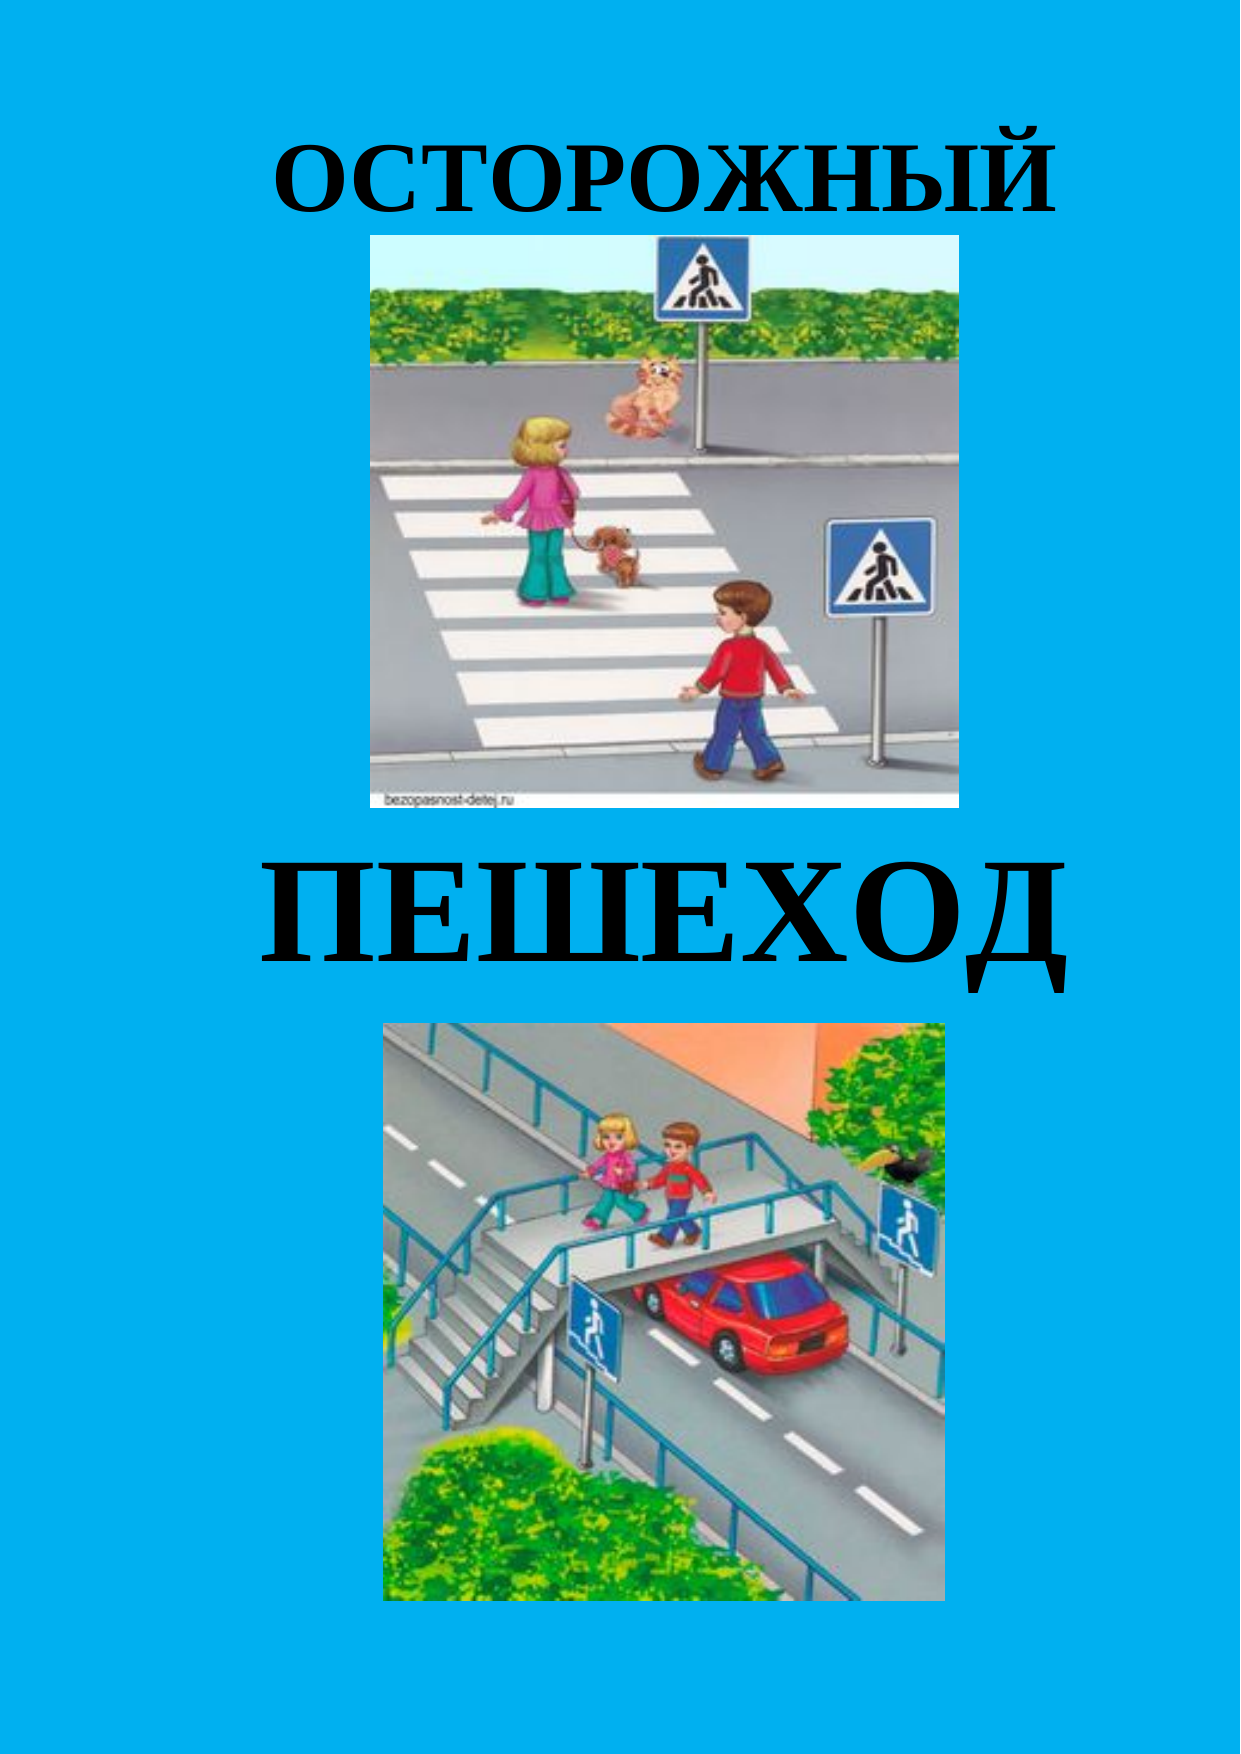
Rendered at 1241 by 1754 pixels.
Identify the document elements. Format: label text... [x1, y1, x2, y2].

picture [384, 1024, 944, 1600]
picture [371, 236, 958, 807]
